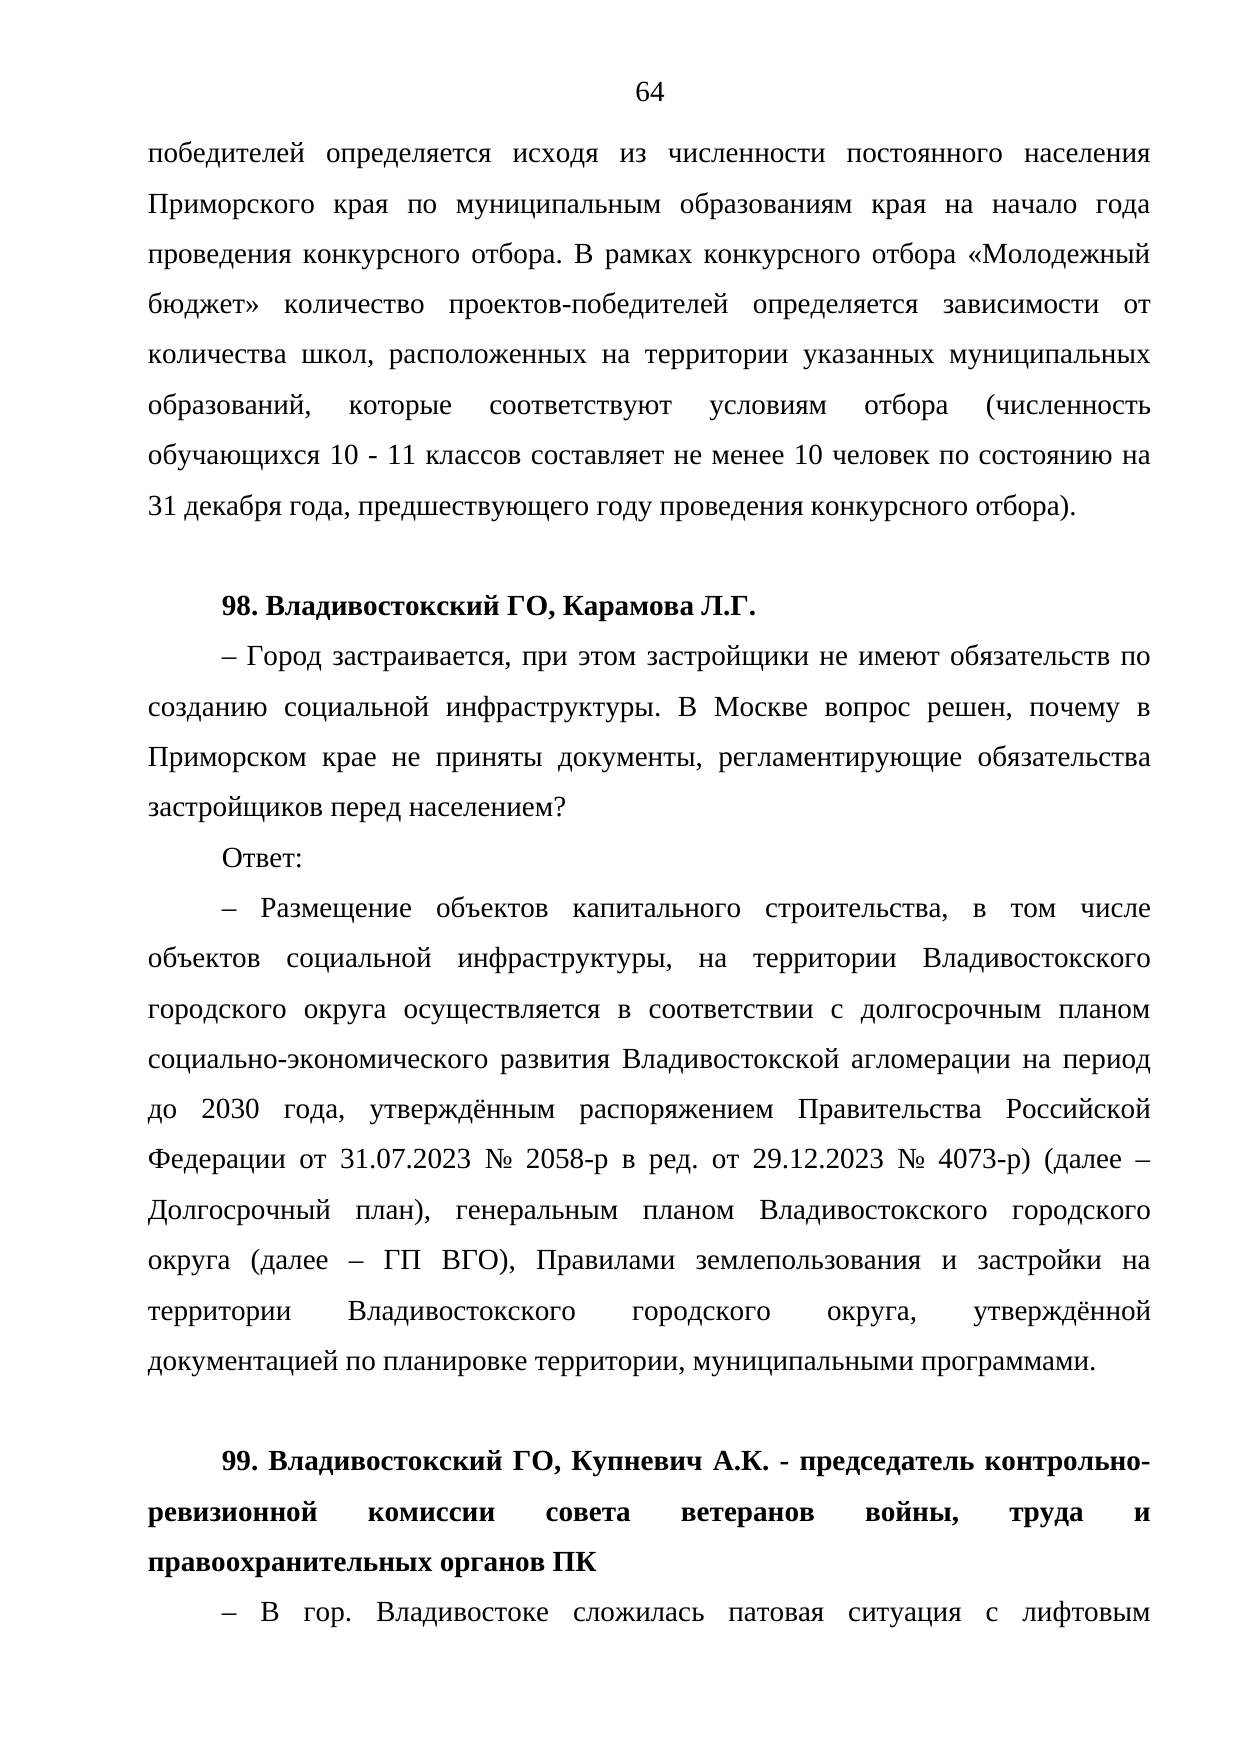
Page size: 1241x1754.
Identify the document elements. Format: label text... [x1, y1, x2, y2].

text 98. Владивостокский ГО, Карамова Л.Г. [148, 588, 1152, 622]
text – Размещение объектов капитального строительства, в том числе объектов социальной инфраструктуры, на территории Владивостокского городского округа осуществляется в соответствии с долгосрочным планом социально-экономического развития Владивостокской агломерации на период до 2030 года, утверждённым распоряжением Правительства Российской Федерации от 31.07.2023 № 2058-р в ред. от 29.12.2023 № 4073-р) (далее – Долгосрочный план), генеральным планом Владивостокского городского округа (далее – ГП ВГО), Правилами землепользования и застройки на территории Владивостокского городского округа, утверждённой документацией по планировке территории, муниципальными программами. [148, 890, 1152, 1376]
text 99. Владивостокский ГО, Купневич А.К. - председатель контрольно-ревизионной комиссии совета ветеранов войны, труда и правоохранительных органов ПК [148, 1443, 1152, 1578]
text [148, 1594, 1152, 1628]
text – Город застраивается, при этом застройщики не имеют обязательств по созданию социальной инфраструктуры. В Москве вопрос решен, почему в Приморском крае не приняты документы, регламентирующие обязательства застройщиков перед населением? [148, 638, 1152, 823]
text Ответ: [148, 840, 1152, 873]
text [148, 135, 1152, 521]
